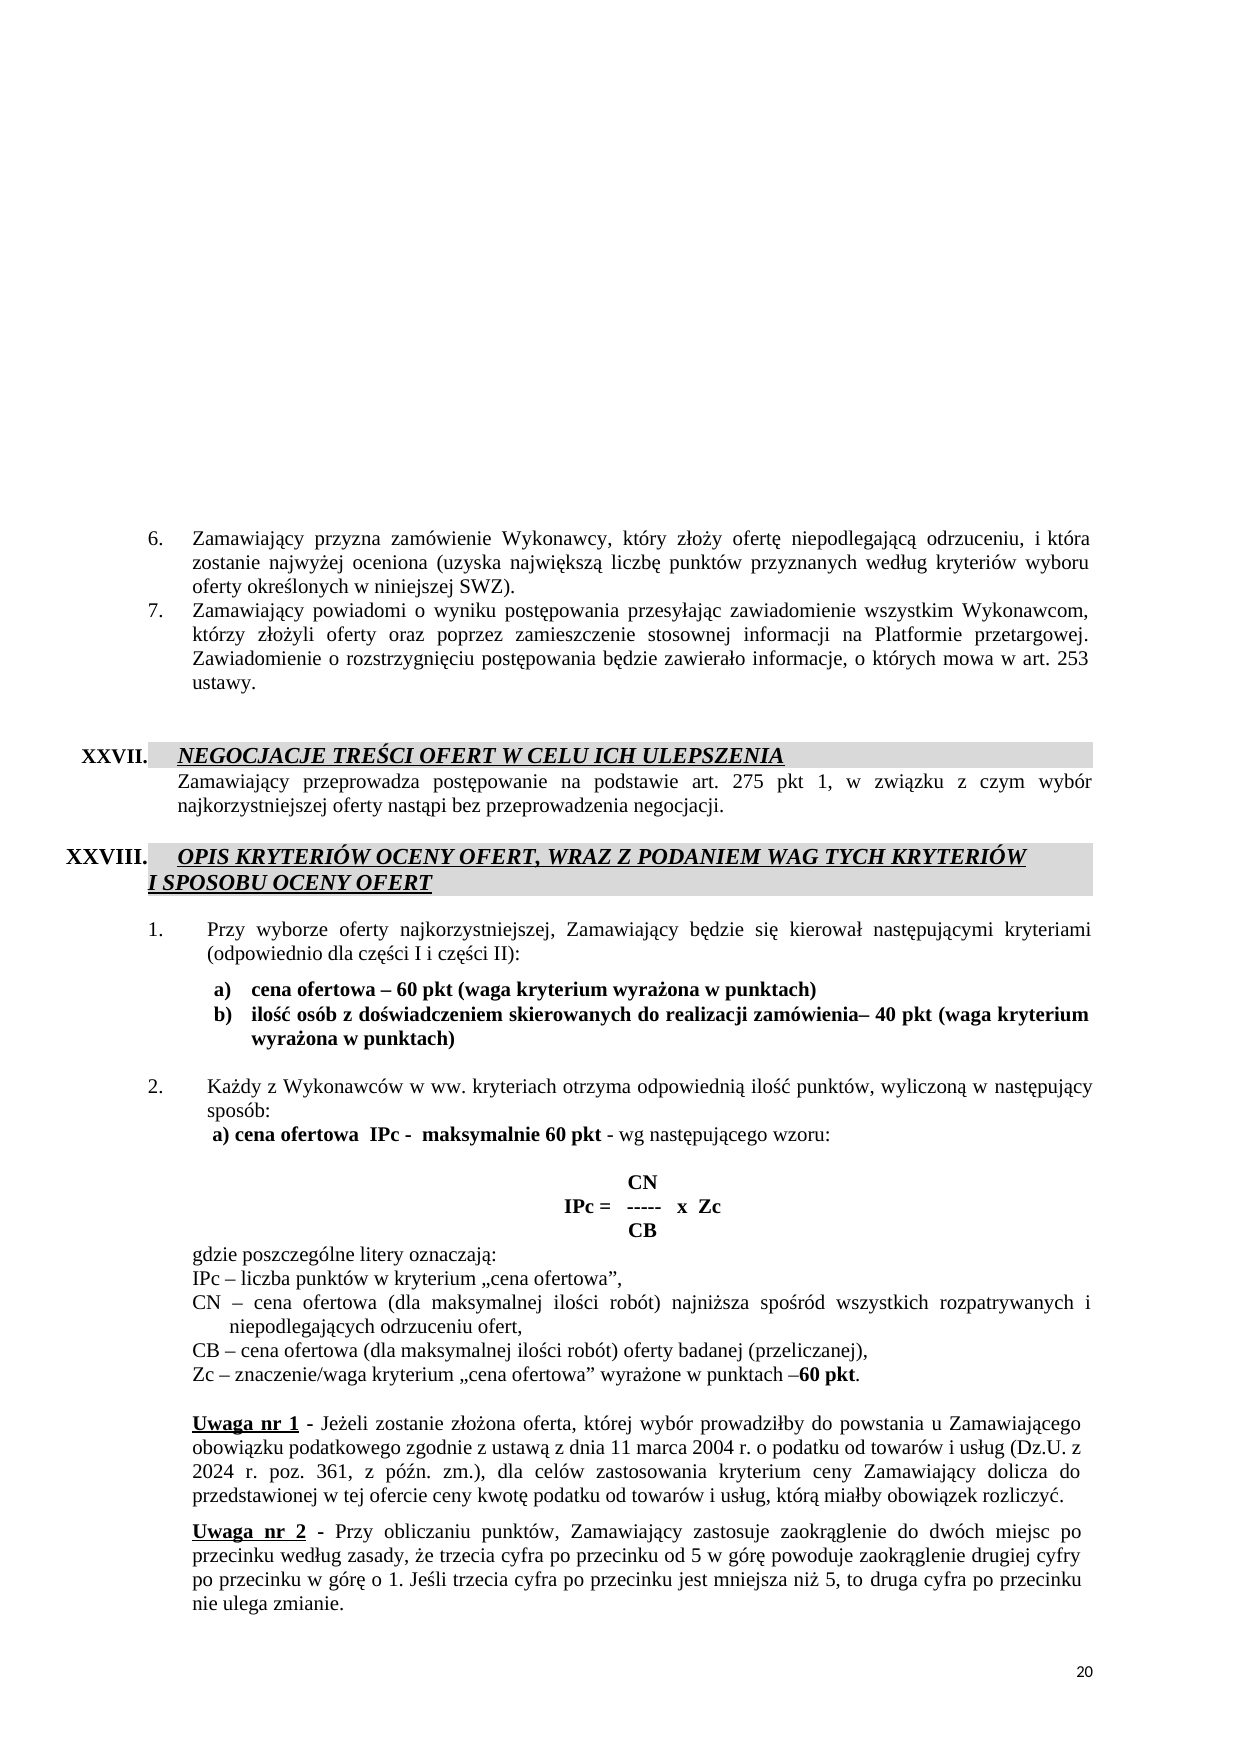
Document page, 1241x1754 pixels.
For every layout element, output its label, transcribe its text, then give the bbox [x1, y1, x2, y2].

list Zamawiający powiadomi o wyniku postępowania przesyłając zawiadomienie wszystkim Wykonawcom, którzy złożyli oferty oraz poprzez zamieszczenie stosownej informacji na Platformie przetargowej. Zawiadomienie o rozstrzygnięciu postępowania będzie zawierało informacje, o których mowa w art. 253 ustawy. [148, 598, 1090, 694]
text Zc – znaczenie/waga kryterium „cena ofertowa” wyrażone w punktach –60 pkt. [192, 1362, 1093, 1386]
list Zamawiający przyzna zamówienie Wykonawcy, który złoży ofertę niepodlegającą odrzuceniu, i która zostanie najwyżej oceniona (uzyska największą liczbę punktów przyznanych według kryteriów wyboru oferty określonych w niniejszej SWZ). [148, 526, 1090, 598]
list OPIS KRYTERIÓW OCENY OFERT, WRAZ Z PODANIEM WAG TYCH KRYTERIÓW [148, 843, 1093, 869]
list Przy wyborze oferty najkorzystniejszej, Zamawiający będzie się kierował następującymi kryteriami (odpowiednio dla części I i części II): [148, 917, 1093, 965]
text CB [192, 1218, 1093, 1242]
text CN [192, 1170, 1093, 1194]
text IPc – liczba punktów w kryterium „cena ofertowa”, [192, 1266, 1093, 1290]
text CB – cena ofertowa (dla maksymalnej ilości robót) oferty badanej (przeliczanej), [192, 1338, 1093, 1362]
list Każdy z Wykonawców w ww. kryteriach otrzyma odpowiednią ilość punktów, wyliczoną w następujący sposób: [148, 1074, 1093, 1122]
list cena ofertowa – 60 pkt (waga kryterium wyrażona w punktach) [214, 977, 1090, 1001]
text a) cena ofertowa IPc - maksymalnie 60 pkt - wg następującego wzoru: [207, 1122, 1093, 1146]
list ilość osób z doświadczeniem skierowanych do realizacji zamówienia– 40 pkt (waga kryterium wyrażona w punktach) [214, 1001, 1090, 1049]
list NEGOCJACJE TREŚCI OFERT W CELU ICH ULEPSZENIA [148, 742, 1093, 768]
text IPc = ----- x Zc [192, 1194, 1093, 1218]
text gdzie poszczególne litery oznaczają: [192, 1242, 1093, 1266]
list Zamawiający przeprowadza postępowanie na podstawie art. 275 pkt 1, w związku z czym wybór najkorzystniejszej oferty nastąpi bez przeprowadzenia negocjacji. [177, 768, 1093, 817]
text CN – cena ofertowa (dla maksymalnej ilości robót) najniższa spośród wszystkich rozpatrywanych i niepodlegających odrzuceniu ofert, [192, 1290, 1093, 1338]
text Uwaga nr 1 - Jeżeli zostanie złożona oferta, której wybór prowadziłby do powstania u Zamawiającego obowiązku podatkowego zgodnie z ustawą z dnia 11 marca 2004 r. o podatku od towarów i usług (Dz.U. z 2024 r. poz. 361, z późn. zm.), dla celów zastosowania kryterium ceny Zamawiający dolicza do przedstawionej w tej ofercie ceny kwotę podatku od towarów i usług, którą miałby obowiązek rozliczyć. [192, 1411, 1082, 1507]
list I SPOSOBU OCENY OFERT [148, 869, 1093, 896]
text Uwaga nr 2 - Przy obliczaniu punktów, Zamawiający zastosuje zaokrąglenie do dwóch miejsc po przecinku według zasady, że trzecia cyfra po przecinku od 5 w górę powoduje zaokrąglenie drugiej cyfry po przecinku w górę o 1. Jeśli trzecia cyfra po przecinku jest mniejsza niż 5, to druga cyfra po przecinku nie ulega zmianie. [192, 1519, 1082, 1615]
